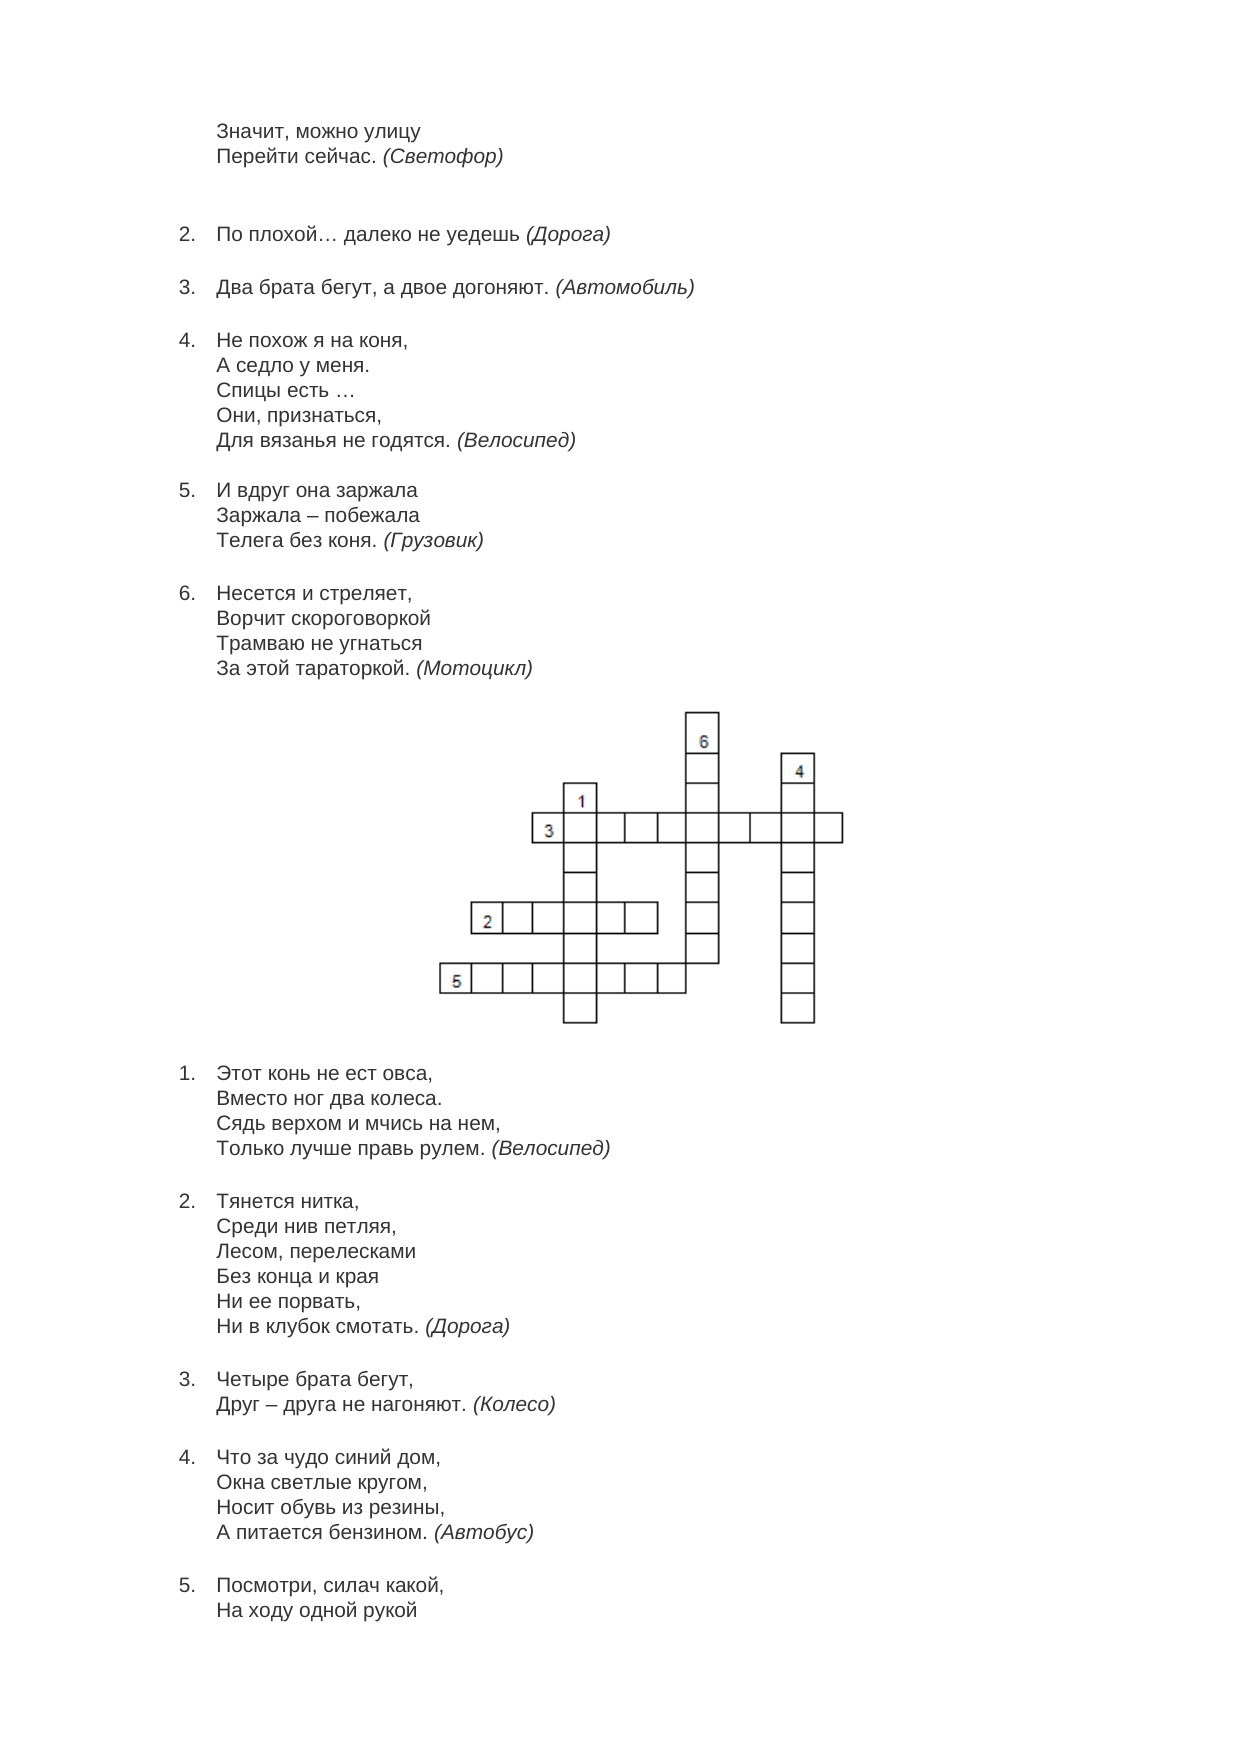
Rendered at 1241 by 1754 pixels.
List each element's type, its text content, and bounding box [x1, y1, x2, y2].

list Несется и стреляет, Ворчит скороговоркой Трамваю не угнаться За этой тараторкой. (Мотоцикл) [179, 580, 1152, 680]
list Этот конь не ест овса, Вместо ног два колеса. Сядь верхом и мчись на нем, Только лучше правь рулем. (Велосипед) [179, 1060, 1152, 1188]
list Что за чудо синий дом, Окна светлые кругом, Носит обувь из резины, А питается бензином. (Автобус) [179, 1444, 1152, 1572]
list По плохой… далеко не уедешь (Дорога) [179, 221, 1152, 274]
list Четыре брата бегут, Друг – друга не нагоняют. (Колесо) [179, 1366, 1152, 1444]
list Тянется нитка, Среди нив петляя, Лесом, перелесками Без конца и края Ни ее порвать, Ни в клубок смотать. (Дорога) [179, 1188, 1152, 1366]
list И вдруг она заржала Заржала – побежала Телега без коня. (Грузовик) [179, 477, 1152, 580]
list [179, 118, 1152, 221]
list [179, 1572, 1152, 1622]
list Не похож я на коня, А седло у меня. Спицы есть … Они, признаться, Для вязанья не годятся. (Велосипед) [179, 327, 1152, 477]
picture [438, 709, 845, 1027]
list Два брата бегут, а двое догоняют. (Автомобиль) [179, 274, 1152, 327]
